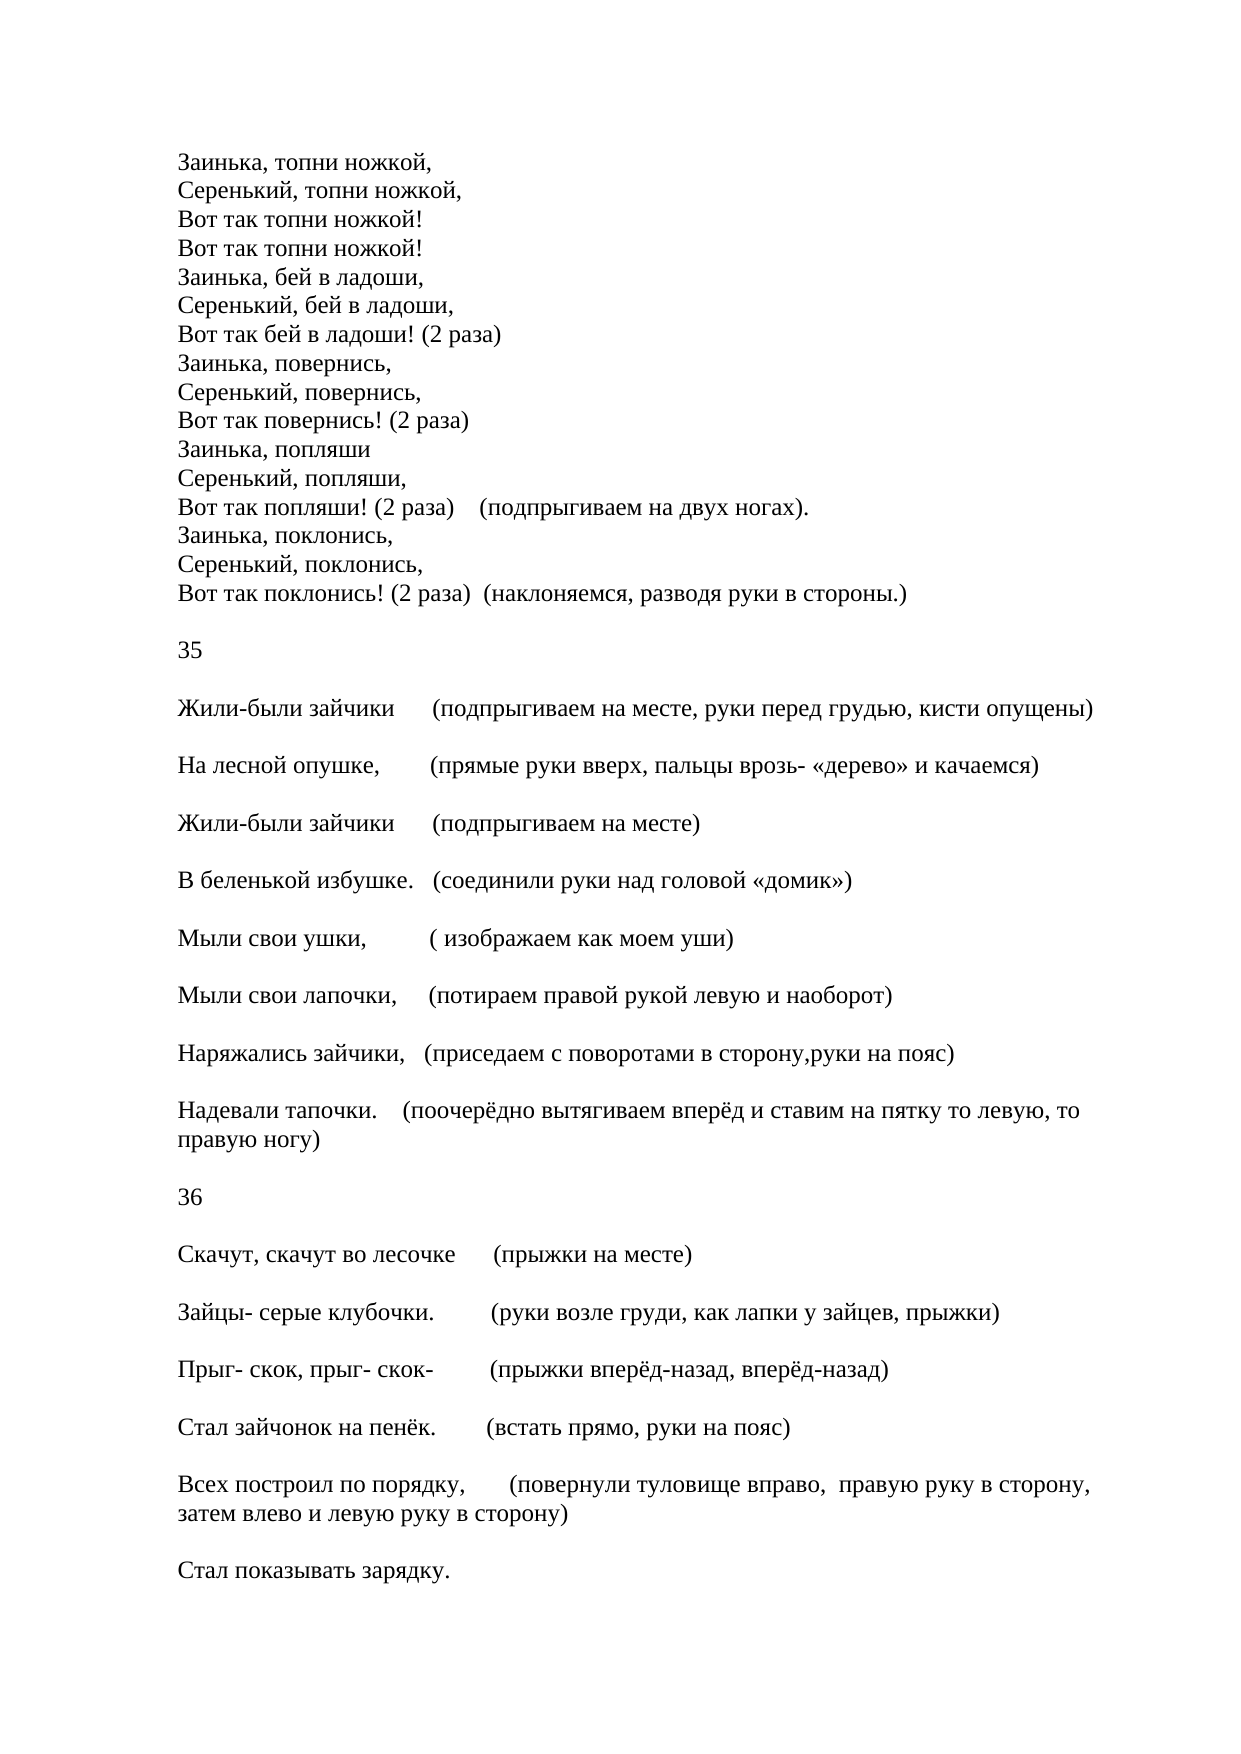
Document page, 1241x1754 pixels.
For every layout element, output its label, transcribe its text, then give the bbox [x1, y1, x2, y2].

text 36 [177, 1182, 1152, 1211]
text Заинька, поклонись, [177, 521, 1152, 549]
text Стал зайчонок на пенёк. (встать прямо, руки на пояс) [177, 1412, 1152, 1441]
text Вот так топни ножкой! [177, 233, 1152, 262]
text Заинька, попляши [177, 434, 1152, 463]
text Серенький, поклонись, [177, 549, 1152, 578]
text 35 [177, 636, 1152, 664]
text Скачут, скачут во лесочке (прыжки на месте) [177, 1239, 1152, 1268]
text В беленькой избушке. (соединили руки над головой «домик») [177, 866, 1152, 894]
text Жили-были зайчики (подпрыгиваем на месте, руки перед грудью, кисти опущены) [177, 693, 1152, 722]
text Вот так повернись! (2 раза) [177, 406, 1152, 434]
text Серенький, топни ножкой, [177, 176, 1152, 204]
text Вот так топни ножкой! [177, 204, 1152, 233]
text Заинька, бей в ладоши, [177, 262, 1152, 291]
text Вот так поклонись! (2 раза) (наклоняемся, разводя руки в стороны.) [177, 578, 1152, 607]
text Вот так бей в ладоши! (2 раза) [177, 319, 1152, 348]
text Серенький, бей в ладоши, [177, 291, 1152, 319]
text Прыг- скок, прыг- скок- (прыжки вперёд-назад, вперёд-назад) [177, 1354, 1152, 1383]
text Стал показывать зарядку. [177, 1556, 1152, 1584]
text Вот так попляши! (2 раза) (подпрыгиваем на двух ногах). [177, 492, 1152, 521]
text Всех построил по порядку, (повернули туловище вправо, правую руку в сторону, затем влево и левую руку в сторону) [177, 1469, 1152, 1527]
text Мыли свои ушки, ( изображаем как моем уши) [177, 923, 1152, 952]
text Серенький, попляши, [177, 463, 1152, 492]
text Надевали тапочки. (поочерёдно вытягиваем вперёд и ставим на пятку то левую, то правую ногу) [177, 1096, 1152, 1153]
text Заинька, повернись, [177, 348, 1152, 377]
text Наряжались зайчики, (приседаем с поворотами в сторону,руки на пояс) [177, 1038, 1152, 1067]
text Жили-были зайчики (подпрыгиваем на месте) [177, 808, 1152, 837]
text Мыли свои лапочки, (потираем правой рукой левую и наоборот) [177, 981, 1152, 1009]
text На лесной опушке, (прямые руки вверх, пальцы врозь- «дерево» и качаемся) [177, 751, 1152, 779]
text Зайцы- серые клубочки. (руки возле груди, как лапки у зайцев, прыжки) [177, 1297, 1152, 1326]
text Серенький, повернись, [177, 377, 1152, 406]
text Заинька, топни ножкой, [177, 147, 1152, 176]
